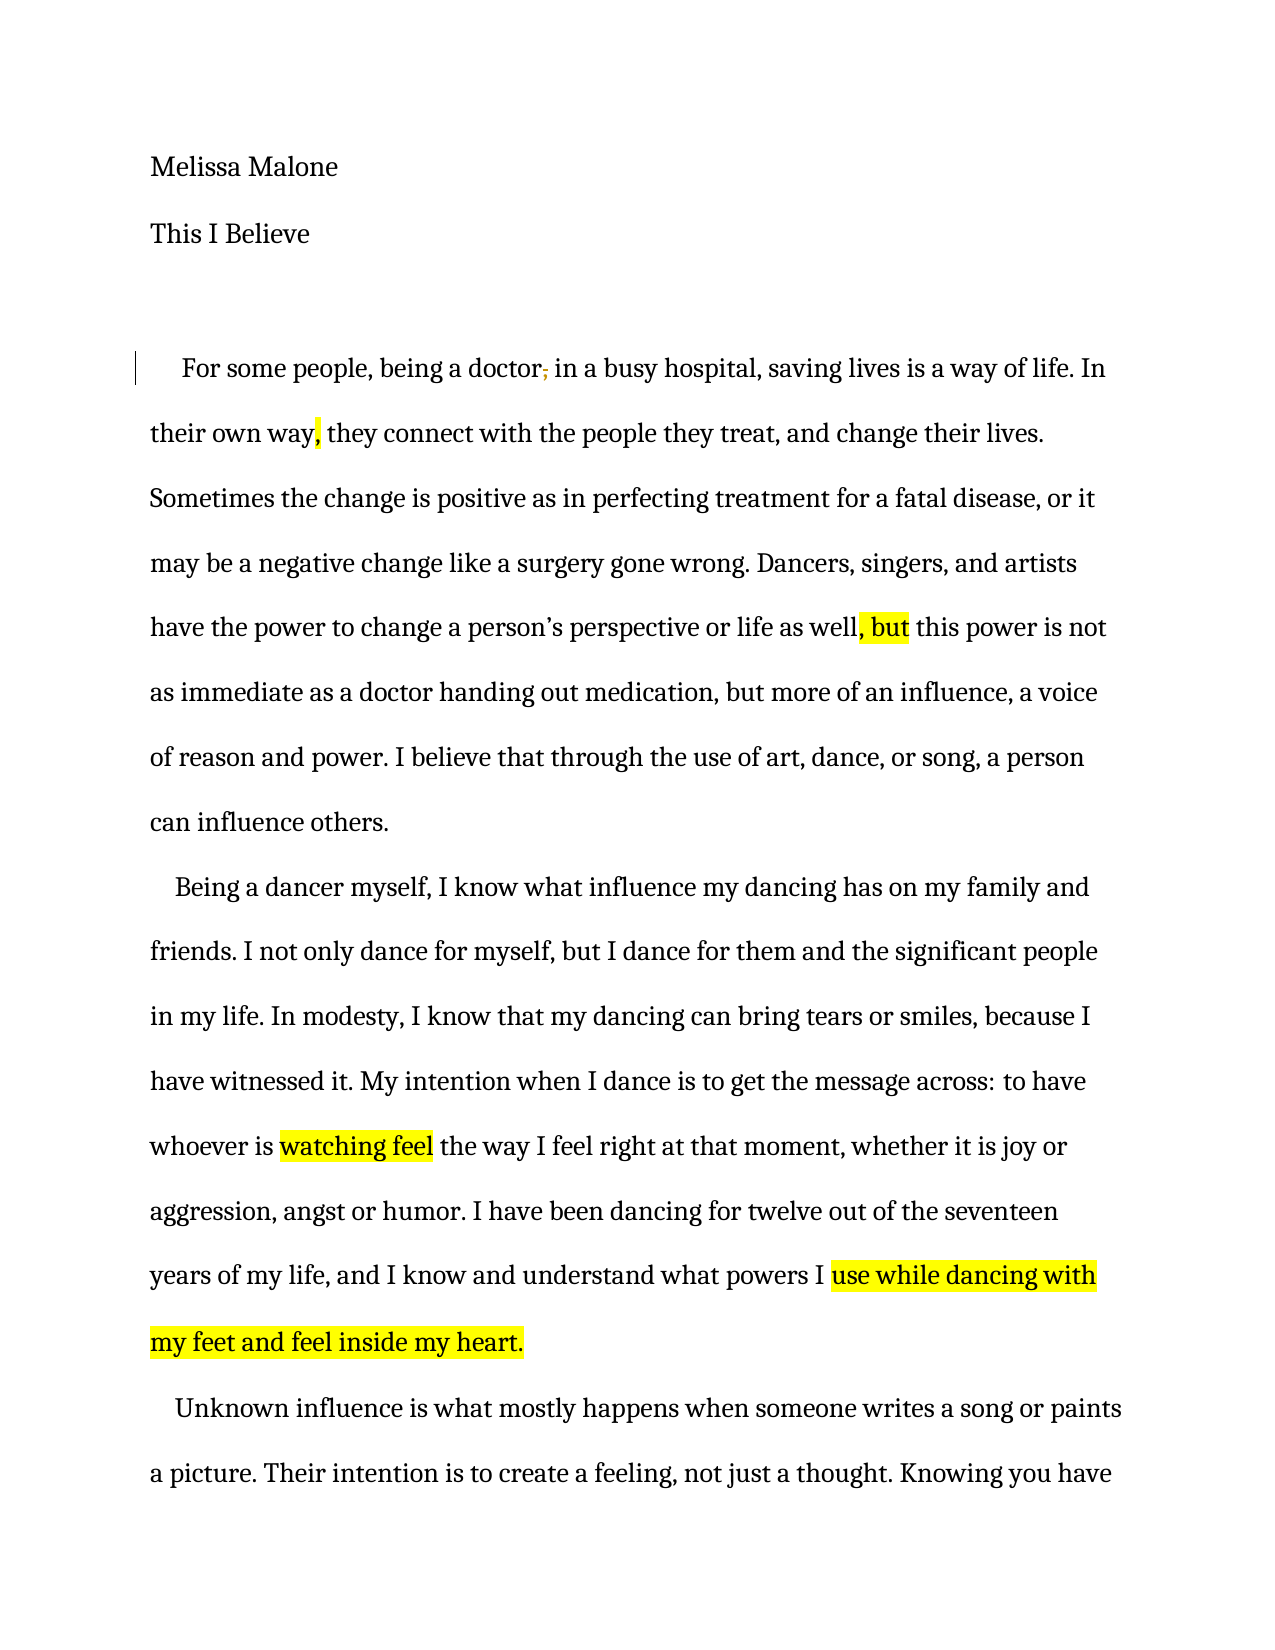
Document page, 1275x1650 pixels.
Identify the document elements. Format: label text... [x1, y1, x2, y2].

text Being a dancer myself, I know what influence my dancing has on my family and friends. I not only dance for myself, but I dance for them and the significant people in my life. In modesty, I know that my dancing can bring tears or smiles, because I have witnessed it. My intention when I dance is to get the message across: to have whoever is watching feel the way I feel right at that moment, whether it is joy or aggression, angst or humor. I have been dancing for twelve out of the seventeen years of my life, and I know and understand what powers I use while dancing with my feet and feel inside my heart. [150, 871, 1125, 1359]
text This I Believe [150, 217, 1125, 251]
text For some people, being a doctor in a busy hospital, saving lives is a way of life. In their own way, they connect with the people they treat, and change their lives. Sometimes the change is positive as in perfecting treatment for a fatal disease, or it may be a negative change like a surgery gone wrong. Dancers, singers, and artists have the power to change a person’s perspective or life as well, but this power is not as immediate as a doctor handing out medication, but more of an influence, a voice of reason and power. I believe that through the use of art, dance, or song, a person can influence others. [150, 351, 1125, 838]
text Melissa Malone [150, 150, 1125, 183]
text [150, 1392, 1125, 1490]
